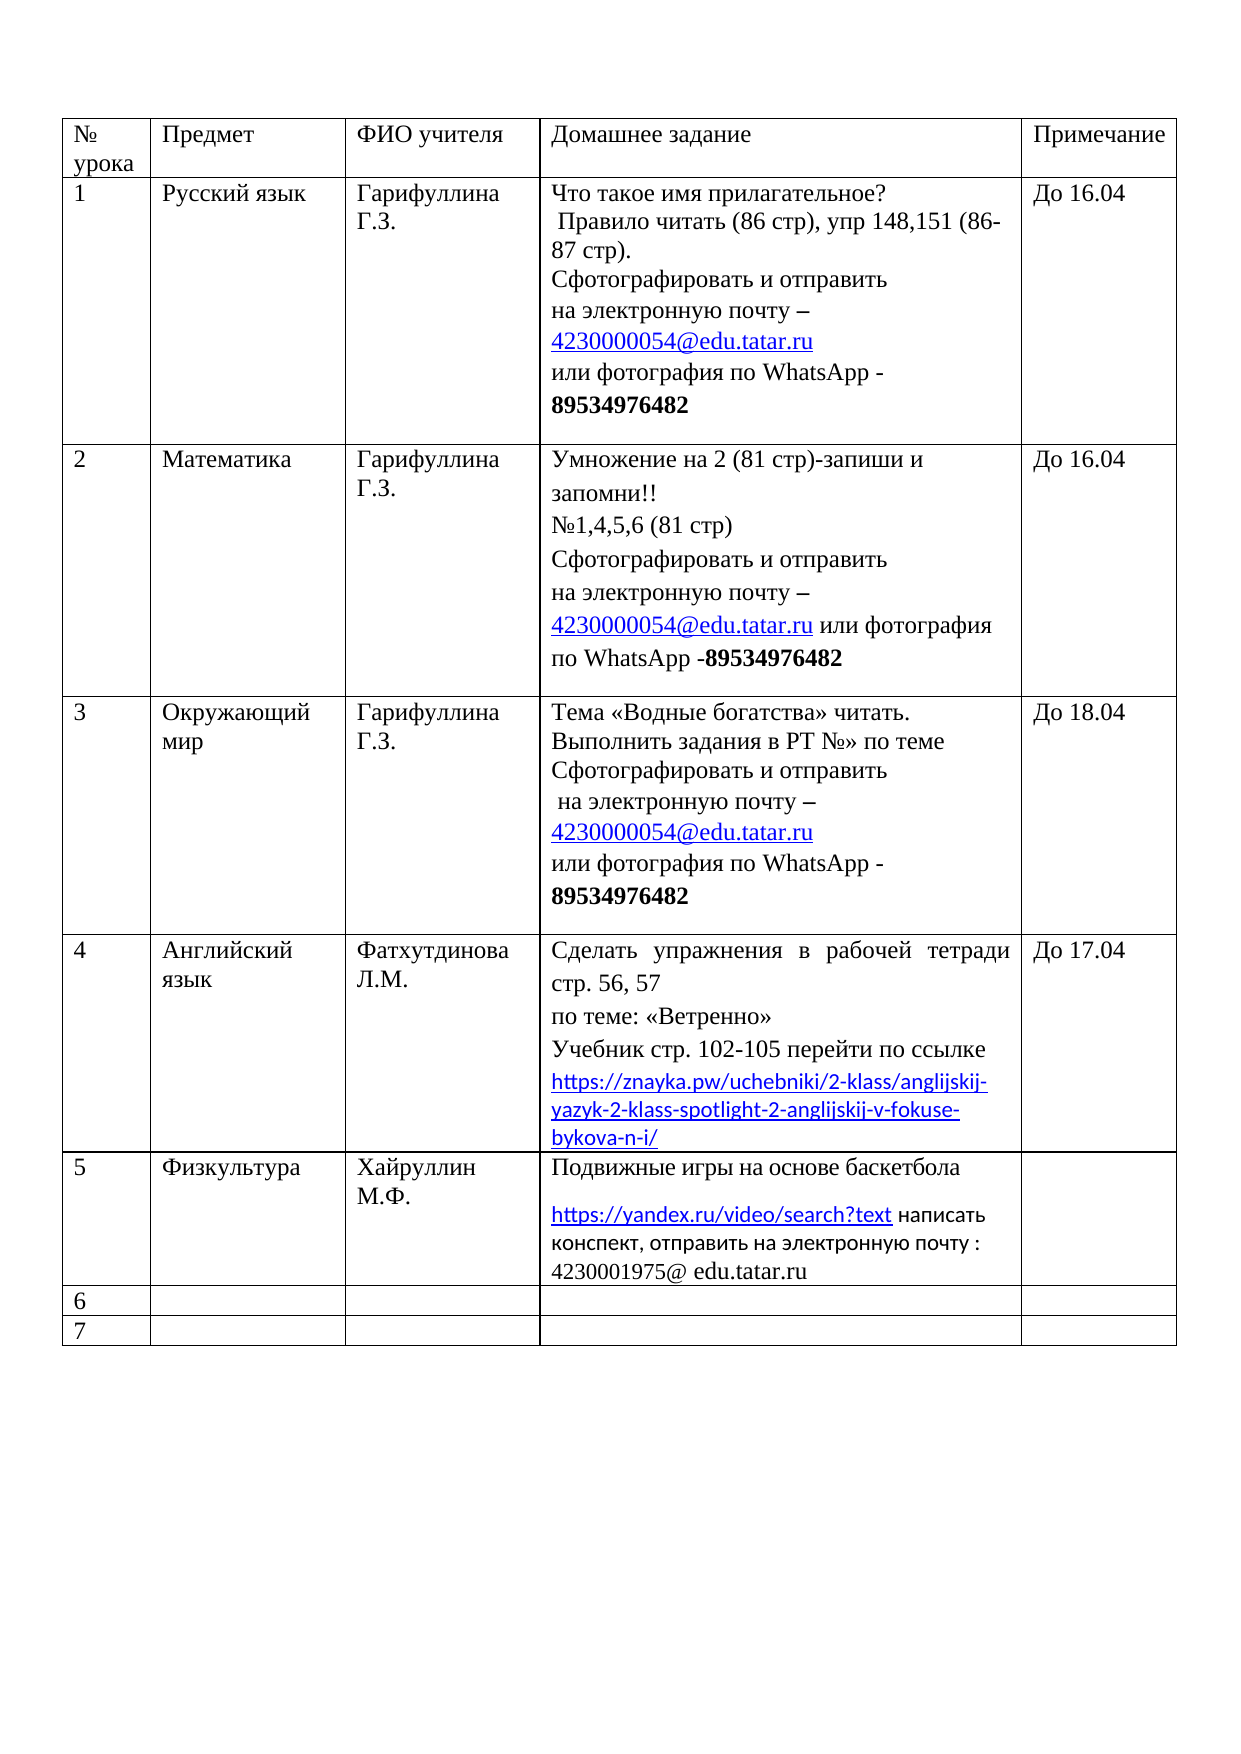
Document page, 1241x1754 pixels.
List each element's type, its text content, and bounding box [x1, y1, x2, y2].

table_cell [541, 1286, 1021, 1315]
table_cell 4 [63, 935, 150, 1151]
table_cell Сделать упражнения в рабочей тетради стр. 56, 57 по теме: «Ветренно» Учебник стр. 102-105 перейти по ссылке https://znayka.pw/uchebniki/2-klass/anglijskij-yazyk-2-klass-spotlight-2-anglijskij-v-fokuse-bykova-n-i/ [541, 935, 1021, 1151]
table_cell [1022, 1316, 1176, 1344]
table_cell 7 [63, 1316, 150, 1344]
table_cell Окружающий мир [151, 697, 345, 934]
table_cell [151, 1286, 345, 1315]
table_cell 2 [63, 445, 150, 696]
table_cell Подвижные игры на основе баскетбола https://yandex.ru/video/search?text написать конспект, отправить на электронную почту : 4230001975@ edu.tatar.ru [541, 1153, 1021, 1285]
table_cell Физкультура [151, 1153, 345, 1285]
table_cell Хайруллин М.Ф. [346, 1153, 539, 1285]
table_cell Тема «Водные богатства» читать. Выполнить задания в РТ №» по теме Сфотографировать и отправить на электронную почту – 4230000054@edu.tatar.ru или фотография по WhatsApp -89534976482 [541, 697, 1021, 934]
table_cell [1022, 1153, 1176, 1285]
table_cell 5 [63, 1153, 150, 1285]
table_header № урока [63, 119, 150, 177]
table_cell Фатхутдинова Л.М. [346, 935, 539, 1151]
table_header ФИО учителя [346, 119, 539, 177]
table_header Примечание [1022, 119, 1176, 177]
table_cell Умножение на 2 (81 стр)-запиши и запомни!! №1,4,5,6 (81 стр) Сфотографировать и отправить на электронную почту – 4230000054@edu.tatar.ru или фотография по WhatsApp -89534976482 [541, 445, 1021, 696]
table_cell До 16.04 [1022, 445, 1176, 696]
table_cell Математика [151, 445, 345, 696]
table_cell Что такое имя прилагательное? Правило читать (86 стр), упр 148,151 (86-87 стр). Сфотографировать и отправить на электронную почту – 4230000054@edu.tatar.ru или фотография по WhatsApp -89534976482 [541, 178, 1021, 443]
table_cell До 17.04 [1022, 935, 1176, 1151]
table_cell Английский язык [151, 935, 345, 1151]
table_cell [346, 1316, 539, 1344]
table_header Предмет [151, 119, 345, 177]
table_cell [151, 1316, 345, 1344]
table_cell 6 [63, 1286, 150, 1315]
table_cell Гарифуллина Г.З. [346, 697, 539, 934]
table_cell [541, 1316, 1021, 1344]
table_cell Гарифуллина Г.З. [346, 178, 539, 443]
table_header Домашнее задание [541, 119, 1021, 177]
table_cell 3 [63, 697, 150, 934]
table_cell До 18.04 [1022, 697, 1176, 934]
table_cell Русский язык [151, 178, 345, 443]
table_cell 1 [63, 178, 150, 443]
table_cell Гарифуллина Г.З. [346, 445, 539, 696]
table_cell [1022, 1286, 1176, 1315]
table_cell [346, 1286, 539, 1315]
table_cell До 16.04 [1022, 178, 1176, 443]
